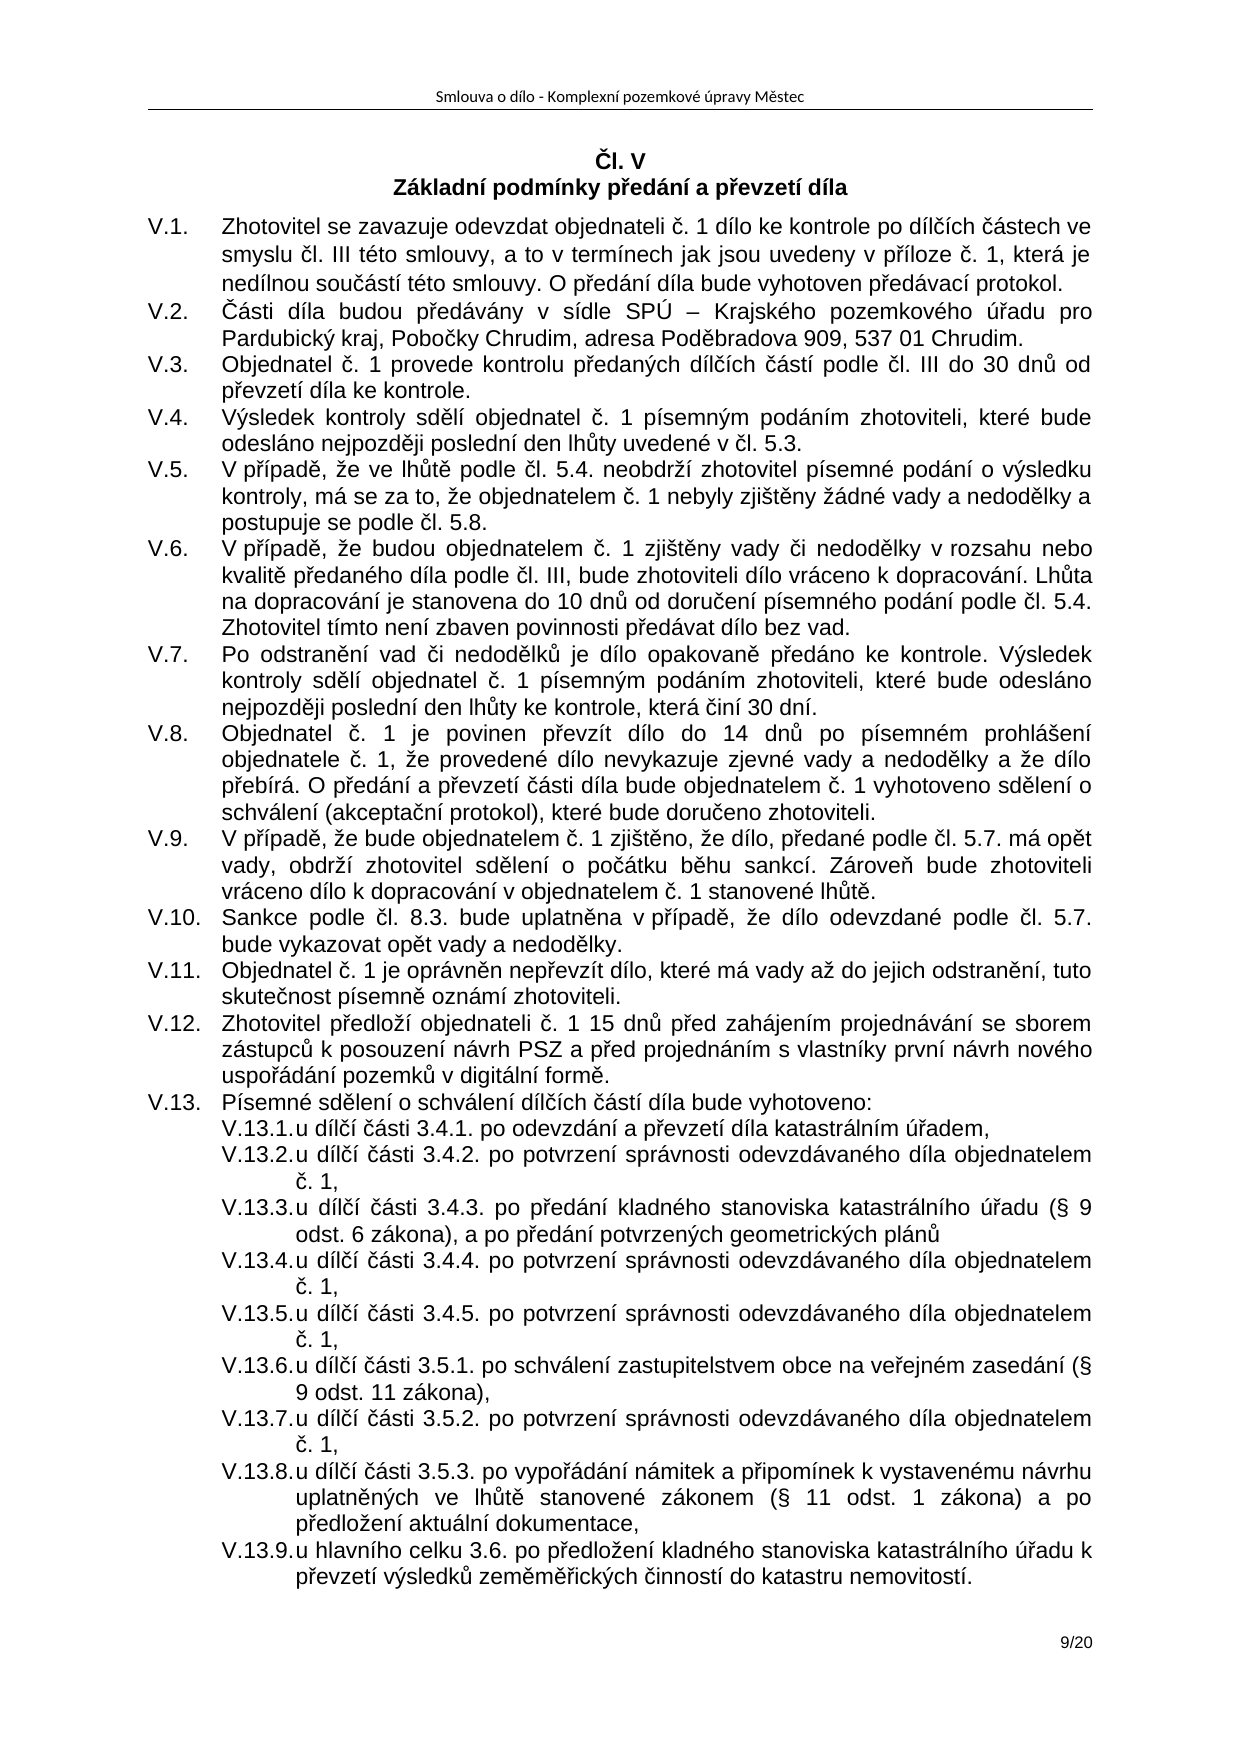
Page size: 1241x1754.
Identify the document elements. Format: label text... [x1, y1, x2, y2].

list Po odstranění vad či nedodělků je dílo opakovaně předáno ke kontrole. Výsledek kontroly sdělí objednatel č. 1 písemným podáním zhotoviteli, které bude odesláno nejpozději poslední den lhůty ke kontrole, která činí 30 dní. [148, 641, 1093, 720]
text u dílčí části 3.5.1. po schválení zastupitelstvem obce na veřejném zasedání (§ 9 odst. 11 zákona), [221, 1352, 1093, 1405]
list Výsledek kontroly sdělí objednatel č. 1 písemným podáním zhotoviteli, které bude odesláno nejpozději poslední den lhůty uvedené v čl. 5.3. [148, 403, 1093, 456]
list V případě, že budou objednatelem č. 1 zjištěny vady či nedodělky v rozsahu nebo kvalitě předaného díla podle čl. III, bude zhotoviteli dílo vráceno k dopracování. Lhůta na dopracování je stanovena do 10 dnů od doručení písemného podání podle čl. 5.4. Zhotovitel tímto není zbaven povinnosti předávat dílo bez vad. [148, 535, 1093, 641]
text u dílčí části 3.4.1. po odevzdání a převzetí díla katastrálním úřadem, [221, 1115, 1093, 1141]
list Sankce podle čl. 8.3. bude uplatněna v případě, že dílo odevzdané podle čl. 5.7. bude vykazovat opět vady a nedodělky. [148, 904, 1093, 957]
list Zhotovitel předloží objednateli č. 1 15 dnů před zahájením projednávání se sborem zástupců k posouzení návrh PSZ a před projednáním s vlastníky první návrh nového uspořádání pozemků v digitální formě. [148, 1010, 1093, 1089]
list Objednatel č. 1 je oprávněn nepřevzít dílo, které má vady až do jejich odstranění, tuto skutečnost písemně oznámí zhotoviteli. [148, 957, 1093, 1010]
text u dílčí části 3.5.3. po vypořádání námitek a připomínek k vystavenému návrhu uplatněných ve lhůtě stanovené zákonem (§ 11 odst. 1 zákona) a po předložení aktuální dokumentace, [221, 1458, 1093, 1537]
list Objednatel č. 1 provede kontrolu předaných dílčích částí podle čl. III do 30 dnů od převzetí díla ke kontrole. [148, 351, 1093, 403]
list Zhotovitel se zavazuje odevzdat objednateli č. 1 dílo ke kontrole po dílčích částech ve smyslu čl. III této smlouvy, a to v termínech jak jsou uvedeny v příloze č. 1, která je nedílnou součástí této smlouvy. O předání díla bude vyhotoven předávací protokol. [148, 213, 1093, 296]
list Části díla budou předávány v sídle SPÚ – Krajského pozemkového úřadu pro Pardubický kraj, Pobočky Chrudim, adresa Poděbradova 909, 537 01 Chrudim. [148, 298, 1093, 351]
text u dílčí části 3.4.3. po předání kladného stanoviska katastrálního úřadu (§ 9 odst. 6 zákona), a po předání potvrzených geometrických plánů [221, 1194, 1093, 1247]
text u dílčí části 3.4.5. po potvrzení správnosti odevzdávaného díla objednatelem č. 1, [221, 1299, 1093, 1352]
list Písemné sdělení o schválení dílčích částí díla bude vyhotoveno: [148, 1089, 1093, 1115]
subtitle Čl. V Základní podmínky předání a převzetí díla [148, 148, 1093, 200]
text u dílčí části 3.5.2. po potvrzení správnosti odevzdávaného díla objednatelem č. 1, [221, 1405, 1093, 1458]
list V případě, že ve lhůtě podle čl. 5.4. neobdrží zhotovitel písemné podání o výsledku kontroly, má se za to, že objednatelem č. 1 nebyly zjištěny žádné vady a nedodělky a postupuje se podle čl. 5.8. [148, 456, 1093, 535]
list V případě, že bude objednatelem č. 1 zjištěno, že dílo, předané podle čl. 5.7. má opět vady, obdrží zhotovitel sdělení o počátku běhu sankcí. Zároveň bude zhotoviteli vráceno dílo k dopracování v objednatelem č. 1 stanovené lhůtě. [148, 825, 1093, 904]
text u dílčí části 3.4.4. po potvrzení správnosti odevzdávaného díla objednatelem č. 1, [221, 1247, 1093, 1299]
text u hlavního celku 3.6. po předložení kladného stanoviska katastrálního úřadu k převzetí výsledků zeměměřických činností do katastru nemovitostí. [221, 1537, 1093, 1589]
text u dílčí části 3.4.2. po potvrzení správnosti odevzdávaného díla objednatelem č. 1, [221, 1141, 1093, 1194]
list Objednatel č. 1 je povinen převzít dílo do 14 dnů po písemném prohlášení objednatele č. 1, že provedené dílo nevykazuje zjevné vady a nedodělky a že dílo přebírá. O předání a převzetí části díla bude objednatelem č. 1 vyhotoveno sdělení o schválení (akceptační protokol), které bude doručeno zhotoviteli. [148, 720, 1093, 825]
